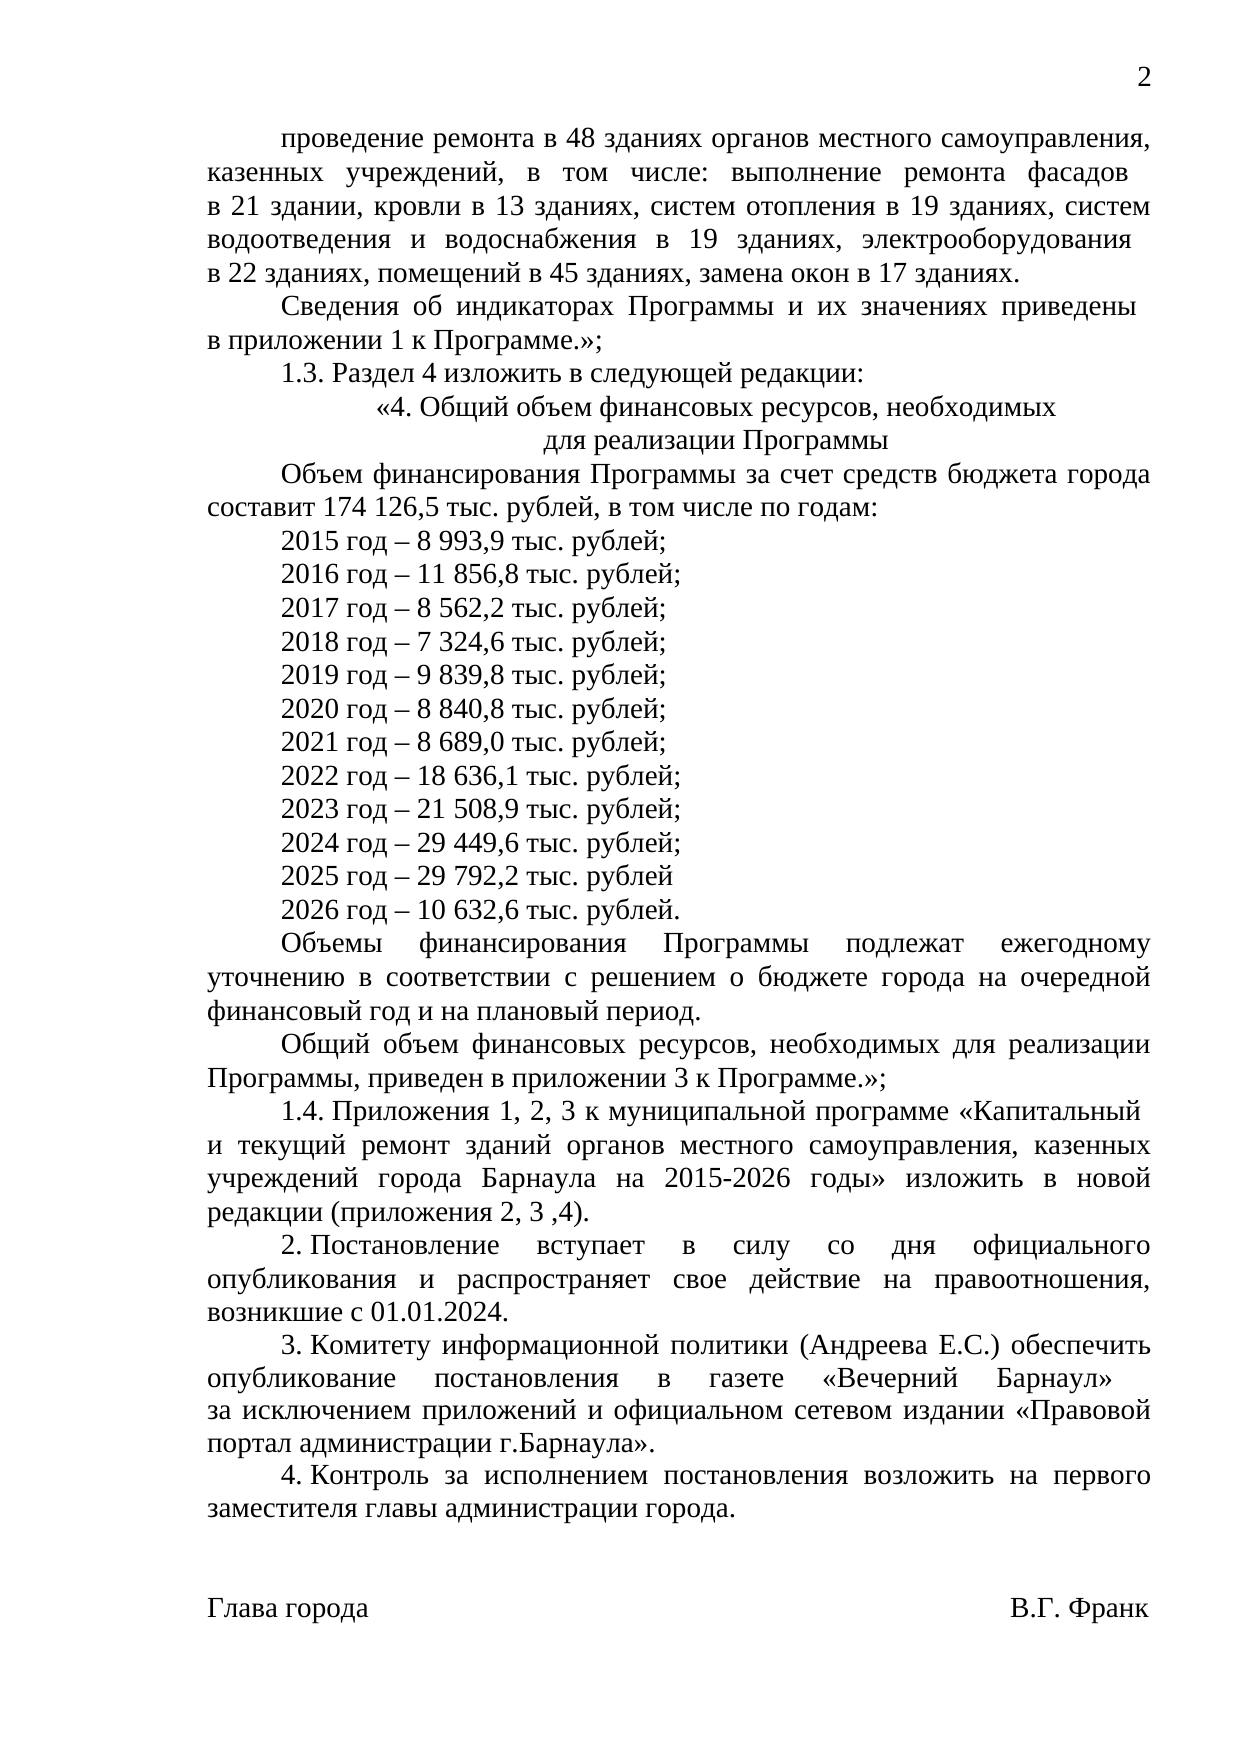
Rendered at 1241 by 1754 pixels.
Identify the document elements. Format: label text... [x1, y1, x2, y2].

text Объем финансирования Программы за счет средств бюджета города составит 174 126,5 тыс. рублей, в том числе по годам: [207, 456, 1151, 523]
text Объемы финансирования Программы подлежат ежегодному уточнению в соответствии с решением о бюджете города на очередной финансовый год и на плановый период. [207, 926, 1151, 1026]
text 1.4. Приложения 1, 2, 3 к муниципальной программе «Капитальный и текущий ремонт зданий органов местного самоуправления, казенных учреждений города Барнаула на 2015-2026 годы» изложить в новой редакции (приложения 2, 3 ,4). [207, 1093, 1151, 1227]
text 2022 год – 18 636,1 тыс. рублей; [207, 758, 1151, 791]
text Сведения об индикаторах Программы и их значениях приведены в приложении 1 к Программе.»; [207, 288, 1151, 355]
text 4. Контроль за исполнением постановления возложить на первого заместителя главы администрации города. [207, 1458, 1152, 1523]
text Глава города В.Г. Франк [207, 1591, 1151, 1624]
text 2026 год – 10 632,6 тыс. рублей. [207, 892, 1151, 926]
text 1.3. Раздел 4 изложить в следующей редакции: [207, 355, 1151, 389]
text 2020 год – 8 840,8 тыс. рублей; [207, 691, 1151, 724]
text 3. Комитету информационной политики (Андреева Е.С.) обеспечить опубликование постановления в газете «Вечерний Барнаул» за исключением приложений и официальном сетевом издании «Правовой портал администрации г.Барнаула». [207, 1328, 1152, 1458]
text 2023 год – 21 508,9 тыс. рублей; [207, 791, 1151, 825]
text 2018 год – 7 324,6 тыс. рублей; [207, 624, 1151, 657]
text 2024 год – 29 449,6 тыс. рублей; [207, 825, 1151, 858]
text 2017 год – 8 562,2 тыс. рублей; [207, 590, 1151, 624]
text проведение ремонта в 48 зданиях органов местного самоуправления, казенных учреждений, в том числе: выполнение ремонта фасадов в 21 здании, кровли в 13 зданиях, систем отопления в 19 зданиях, систем водоотведения и водоснабжения в 19 зданиях, электрооборудования в 22 зданиях, помещений в 45 зданиях, замена окон в 17 зданиях. [207, 121, 1151, 288]
text для реализации Программы [207, 422, 1151, 456]
text 2. Постановление вступает в силу со дня официального опубликования и распространяет свое действие на правоотношения, возникшие с 01.01.2024. [207, 1227, 1151, 1328]
text 2016 год – 11 856,8 тыс. рублей; [207, 557, 1151, 590]
text 2025 год – 29 792,2 тыс. рублей [207, 858, 1151, 892]
text 2021 год – 8 689,0 тыс. рублей; [207, 724, 1151, 758]
text «4. Общий объем финансовых ресурсов, необходимых [207, 389, 1151, 422]
text 2015 год – 8 993,9 тыс. рублей; [207, 523, 1151, 557]
text Общий объем финансовых ресурсов, необходимых для реализации Программы, приведен в приложении 3 к Программе.»; [207, 1026, 1151, 1093]
text 2019 год – 9 839,8 тыс. рублей; [207, 657, 1151, 691]
